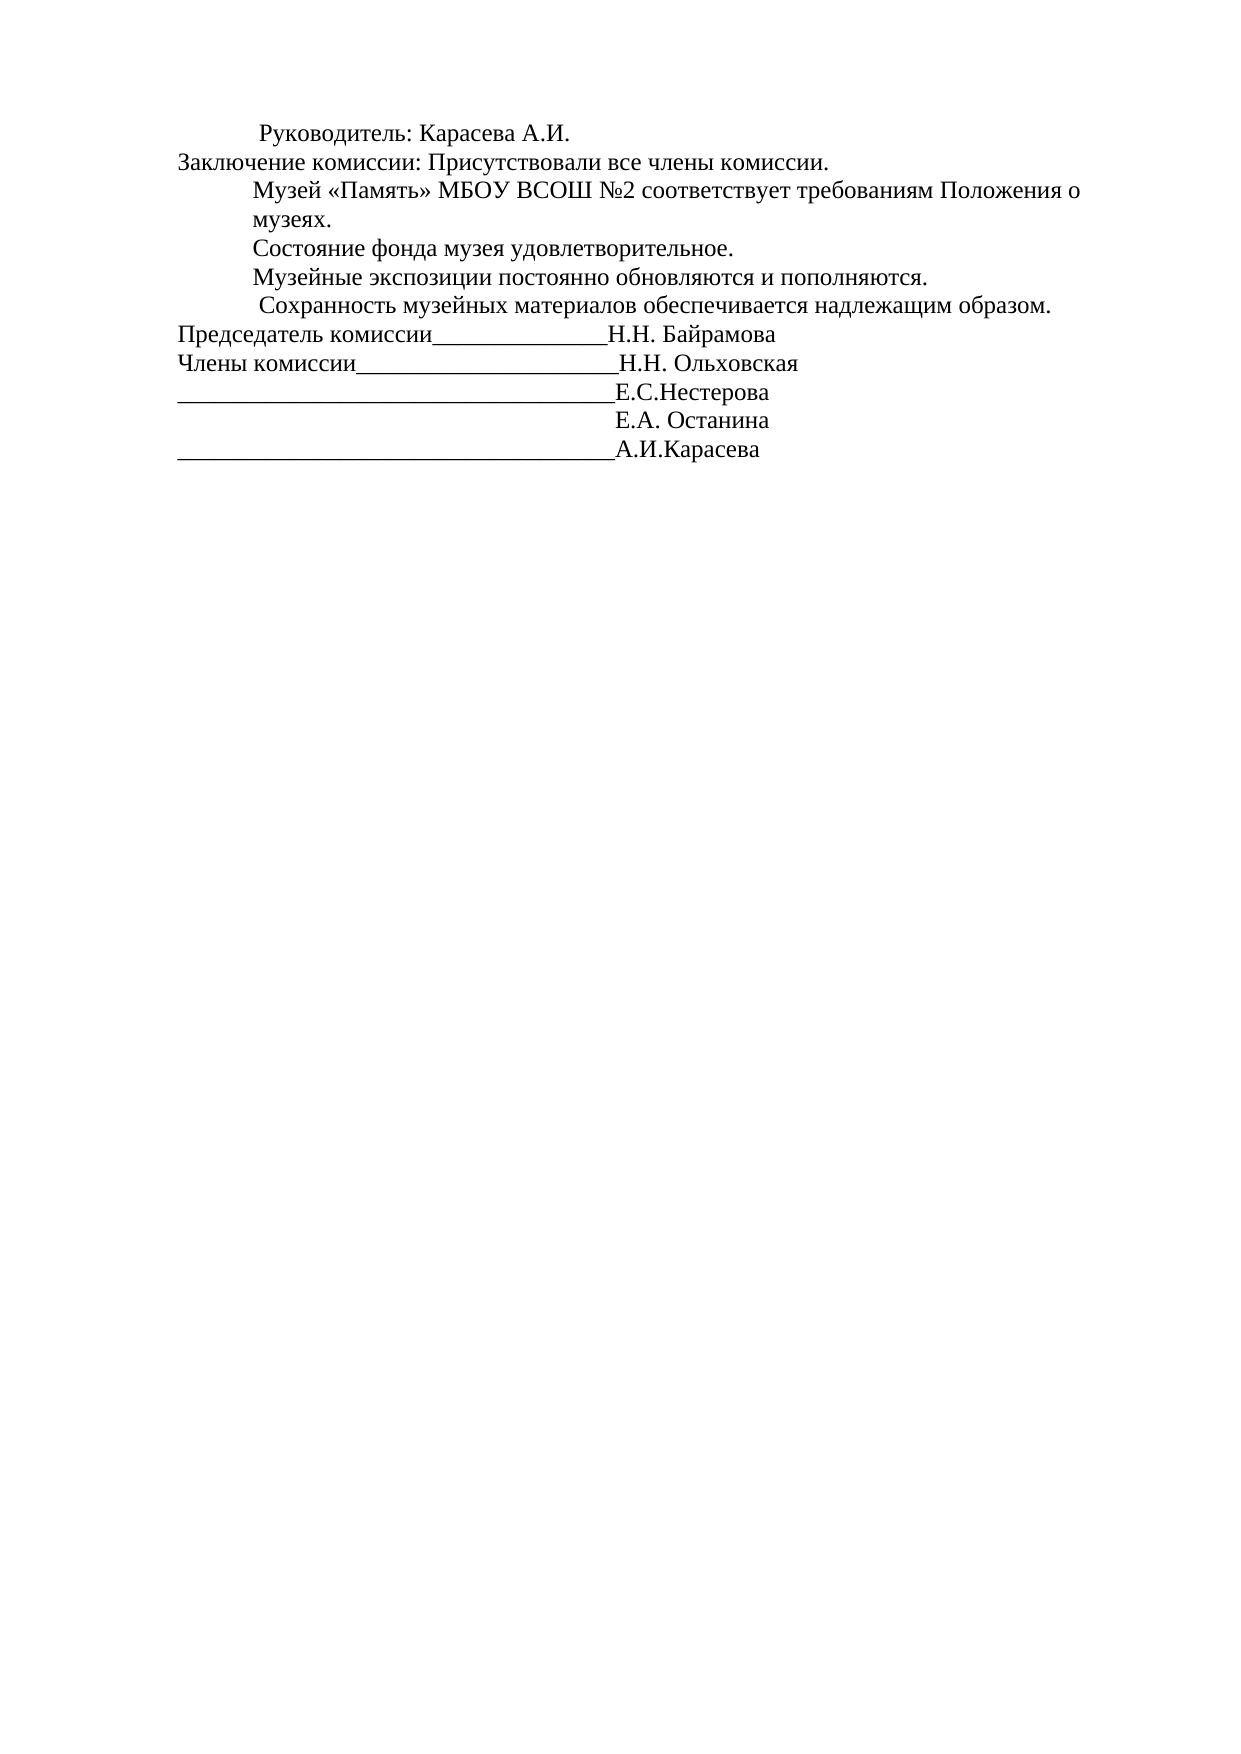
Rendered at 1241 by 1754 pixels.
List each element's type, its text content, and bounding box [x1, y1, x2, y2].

list Руководитель: Карасева А.И. [252, 118, 1152, 147]
text ___________________________________Е.С.Нестерова [177, 377, 1152, 406]
text Председатель комиссии______________Н.Н. Байрамова [177, 319, 1152, 348]
text Е.А. Останина [177, 406, 1152, 434]
text ___________________________________А.И.Карасева [177, 434, 1152, 463]
text Члены комиссии_____________________Н.Н. Ольховская [177, 348, 1152, 377]
list Музейные экспозиции постоянно обновляются и пополняются. [252, 262, 1152, 291]
list Сохранность музейных материалов обеспечивается надлежащим образом. [252, 291, 1152, 319]
list Состояние фонда музея удовлетворительное. [252, 233, 1152, 262]
text Заключение комиссии: Присутствовали все члены комиссии. [177, 147, 1152, 176]
list Музей «Память» МБОУ ВСОШ №2 соответствует требованиям Положения о музеях. [252, 176, 1152, 233]
